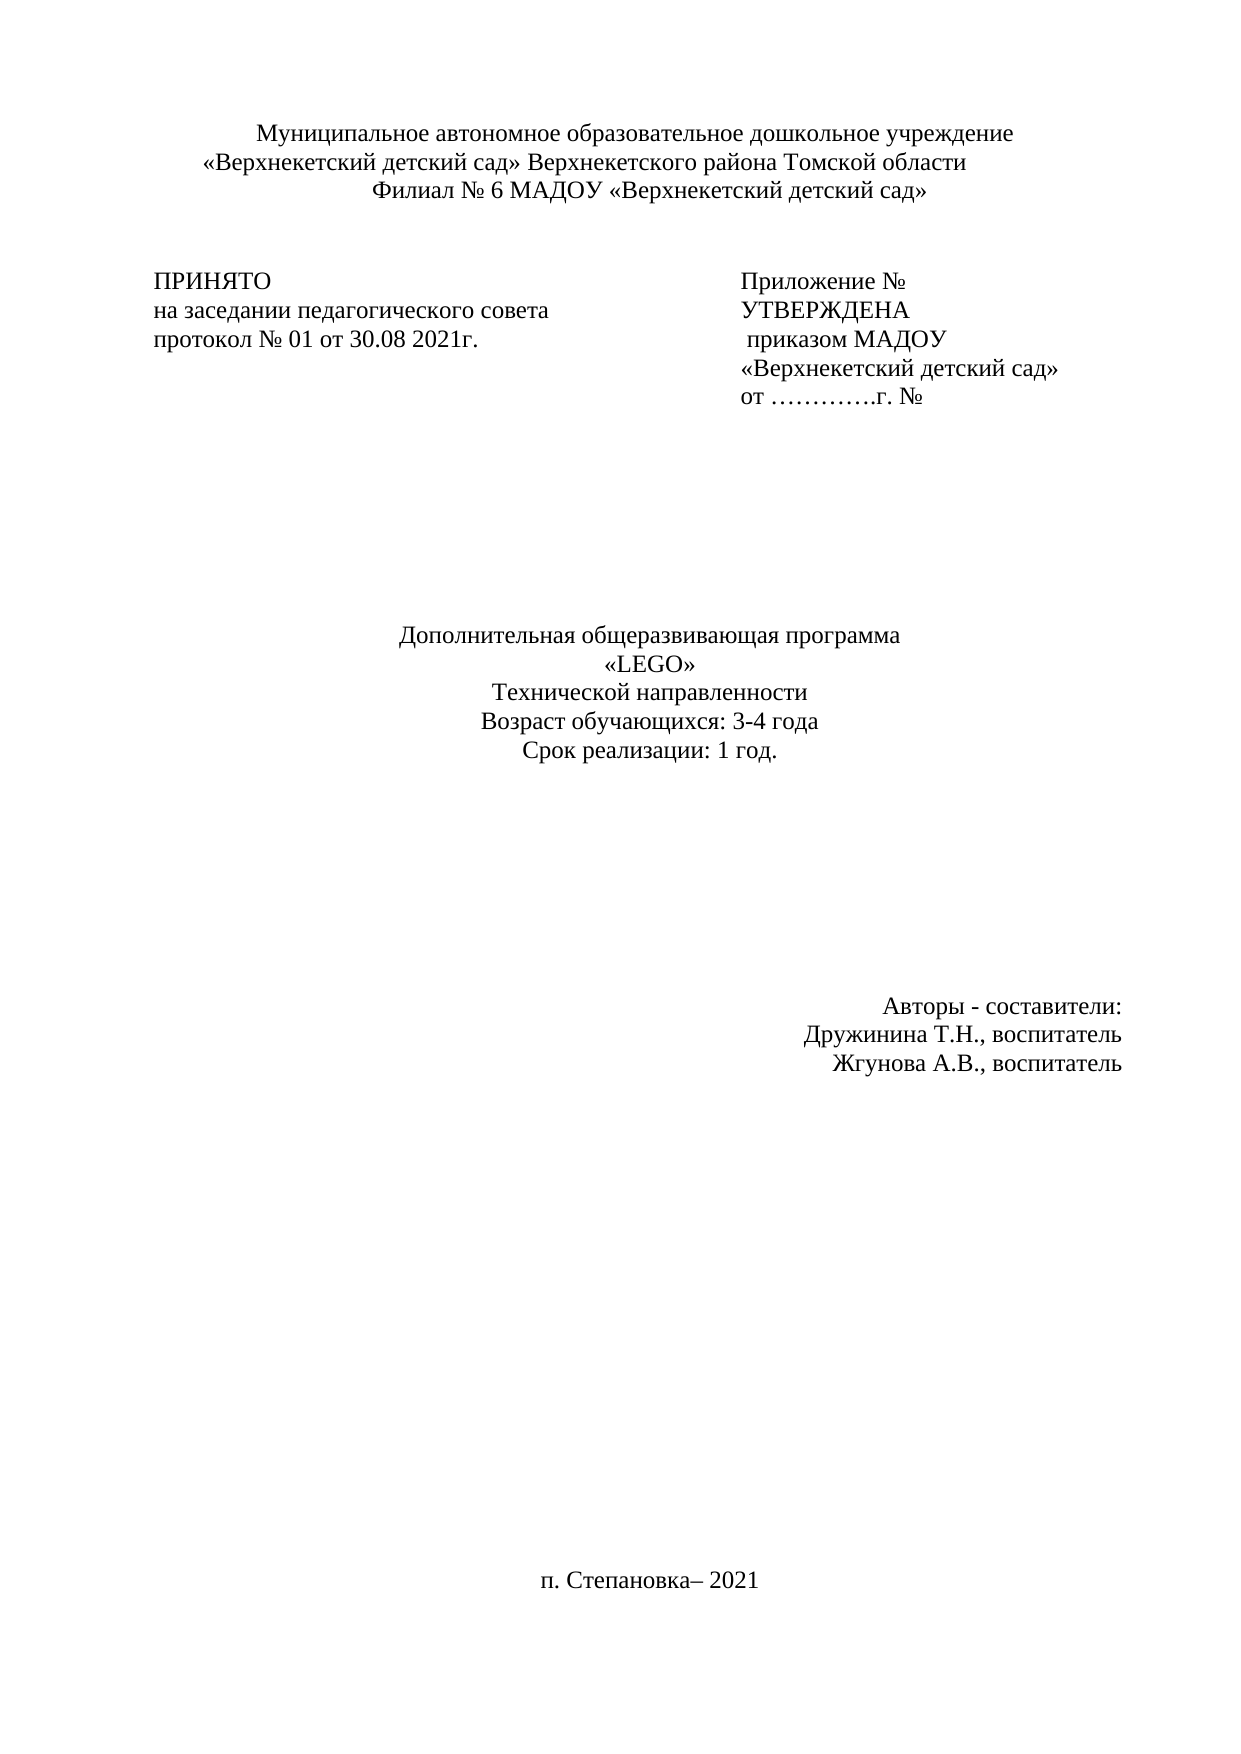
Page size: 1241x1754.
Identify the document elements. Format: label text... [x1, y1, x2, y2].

text Филиал № 6 МАДОУ «Верхнекетский детский сад» [177, 176, 1122, 204]
text Жгунова А.В., воспитатель [177, 1048, 1122, 1077]
table_header ПРИНЯТО на заседании педагогического совета протокол № 01 от 30.08 2021г. [142, 266, 729, 456]
text «Верхнекетский детский сад» Верхнекетского района Томской области [177, 147, 1122, 176]
text Срок реализации: 1 год. [177, 735, 1122, 764]
text Технической направленности [177, 677, 1122, 706]
text Дружинина Т.Н., воспитатель [177, 1019, 1122, 1048]
text «LEGO» [177, 649, 1122, 677]
text п. Степановка– 2021 [177, 1565, 1122, 1594]
text Авторы - составители: [177, 991, 1122, 1019]
text Дополнительная общеразвивающая программа [177, 620, 1122, 649]
text Муниципальное автономное образовательное дошкольное учреждение [148, 118, 1122, 147]
table_header Приложение № УТВЕРЖДЕНА приказом МАДОУ «Верхнекетский детский сад» от ………….г. № [729, 266, 1157, 456]
text Возраст обучающихся: 3-4 года [177, 706, 1122, 735]
